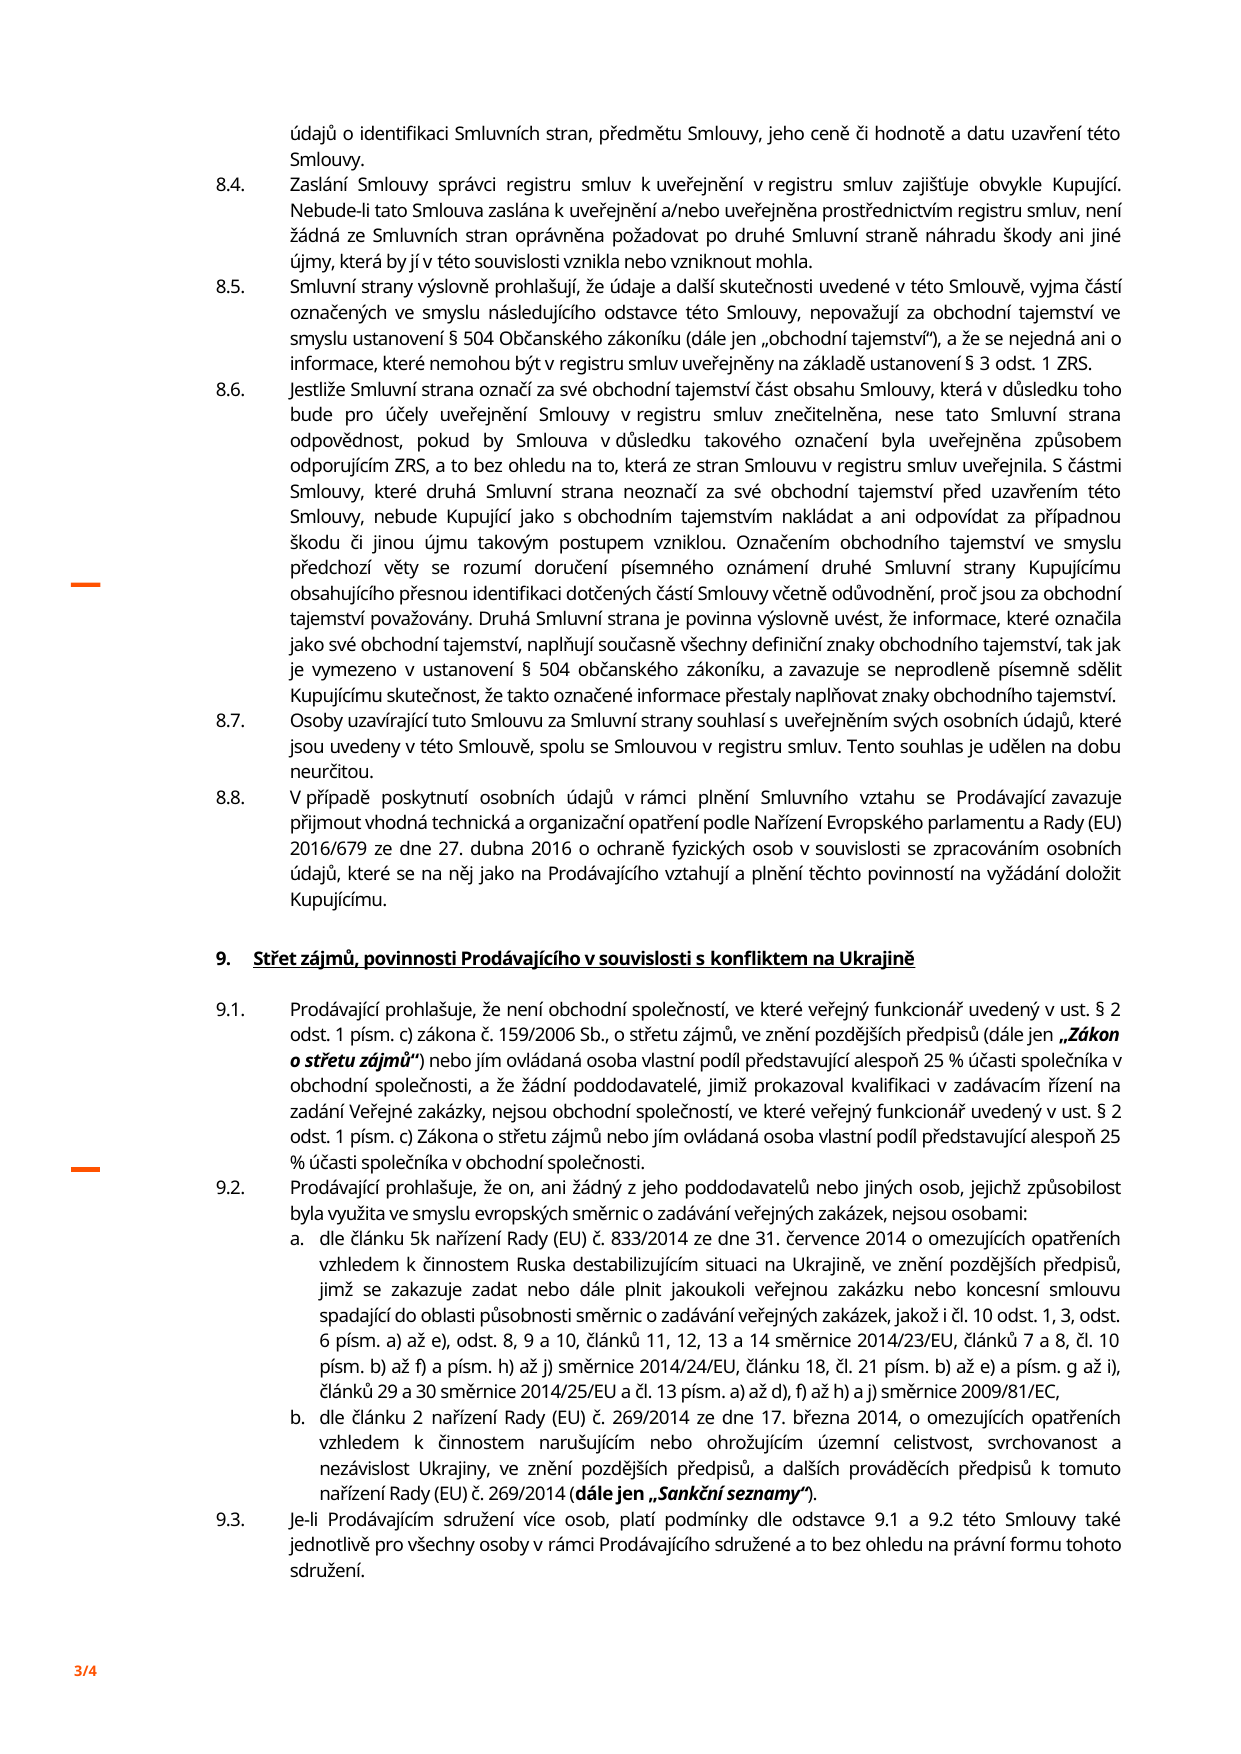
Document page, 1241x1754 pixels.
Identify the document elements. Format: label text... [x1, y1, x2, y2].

subtitle Zaslání Smlouvy správci registru smluv k uveřejnění v registru smluv zajišťuje obvykle Kupující. Nebude-li tato Smlouva zaslána k uveřejnění a/nebo uveřejněna prostřednictvím registru smluv, není žádná ze Smluvních stran oprávněna požadovat po druhé Smluvní straně náhradu škody ani jiné újmy, která by jí v této souvislosti vznikla nebo vzniknout mohla. [216, 172, 1122, 274]
subtitle Smluvní strany výslovně prohlašují, že údaje a další skutečnosti uvedené v této Smlouvě, vyjma částí označených ve smyslu následujícího odstavce této Smlouvy, nepovažují za obchodní tajemství ve smyslu ustanovení § 504 Občanského zákoníku (dále jen „obchodní tajemství“), a že se nejedná ani o informace, které nemohou být v registru smluv uveřejněny na základě ustanovení § 3 odst. 1 ZRS. [216, 274, 1122, 376]
subtitle dle článku 2 nařízení Rady (EU) č. 269/2014 ze dne 17. března 2014, o omezujících opatřeních vzhledem k činnostem narušujícím nebo ohrožujícím územní celistvost, svrchovanost a nezávislost Ukrajiny, ve znění pozdějších předpisů, a dalších prováděcích předpisů k tomuto nařízení Rady (EU) č. 269/2014 (dále jen „Sankční seznamy“). [289, 1404, 1122, 1506]
subtitle Jestliže Smluvní strana označí za své obchodní tajemství část obsahu Smlouvy, která v důsledku toho bude pro účely uveřejnění Smlouvy v registru smluv znečitelněna, nese tato Smluvní strana odpovědnost, pokud by Smlouva v důsledku takového označení byla uveřejněna způsobem odporujícím ZRS, a to bez ohledu na to, která ze stran Smlouvu v registru smluv uveřejnila. S částmi Smlouvy, které druhá Smluvní strana neoznačí za své obchodní tajemství před uzavřením této Smlouvy, nebude Kupující jako s obchodním tajemstvím nakládat a ani odpovídat za případnou škodu či jinou újmu takovým postupem vzniklou. Označením obchodního tajemství ve smyslu předchozí věty se rozumí doručení písemného oznámení druhé Smluvní strany Kupujícímu obsahujícího přesnou identifikaci dotčených částí Smlouvy včetně odůvodnění, proč jsou za obchodní tajemství považovány. Druhá Smluvní strana je povinna výslovně uvést, že informace, které označila jako své obchodní tajemství, naplňují současně všechny definiční znaky obchodního tajemství, tak jak je vymezeno v ustanovení § 504 občanského zákoníku, a zavazuje se neprodleně písemně sdělit Kupujícímu skutečnost, že takto označené informace přestaly naplňovat znaky obchodního tajemství. [216, 376, 1122, 708]
subtitle dle článku 5k nařízení Rady (EU) č. 833/2014 ze dne 31. července 2014 o omezujících opatřeních vzhledem k činnostem Ruska destabilizujícím situaci na Ukrajině, ve znění pozdějších předpisů, jimž se zakazuje zadat nebo dále plnit jakoukoli veřejnou zakázku nebo koncesní smlouvu spadající do oblasti působnosti směrnic o zadávání veřejných zakázek, jakož i čl. 10 odst. 1, 3, odst. 6 písm. a) až e), odst. 8, 9 a 10, článků 11, 12, 13 a 14 směrnice 2014/23/EU, článků 7 a 8, čl. 10 písm. b) až f) a písm. h) až j) směrnice 2014/24/EU, článku 18, čl. 21 písm. b) až e) a písm. g až i), článků 29 a 30 směrnice 2014/25/EU a čl. 13 písm. a) až d), f) až h) a j) směrnice 2009/81/EC, [289, 1226, 1122, 1404]
subtitle Osoby uzavírající tuto Smlouvu za Smluvní strany souhlasí s uveřejněním svých osobních údajů, které jsou uvedeny v této Smlouvě, spolu se Smlouvou v registru smluv. Tento souhlas je udělen na dobu neurčitou. [216, 708, 1122, 784]
subtitle Je-li Prodávajícím sdružení více osob, platí podmínky dle odstavce 9.1 a 9.2 této Smlouvy také jednotlivě pro všechny osoby v rámci Prodávajícího sdružené a to bez ohledu na právní formu tohoto sdružení. [216, 1506, 1122, 1583]
subtitle Prodávající prohlašuje, že není obchodní společností, ve které veřejný funkcionář uvedený v ust. § 2 odst. 1 písm. c) zákona č. 159/2006 Sb., o střetu zájmů, ve znění pozdějších předpisů (dále jen „Zákon o střetu zájmů“) nebo jím ovládaná osoba vlastní podíl představující alespoň 25 % účasti společníka v obchodní společnosti, a že žádní poddodavatelé, jimiž prokazoval kvalifikaci v zadávacím řízení na zadání Veřejné zakázky, nejsou obchodní společností, ve které veřejný funkcionář uvedený v ust. § 2 odst. 1 písm. c) Zákona o střetu zájmů nebo jím ovládaná osoba vlastní podíl představující alespoň 25 % účasti společníka v obchodní společnosti. [216, 996, 1122, 1174]
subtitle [216, 121, 1122, 172]
subtitle Střet zájmů, povinnosti Prodávajícího v souvislosti s konfliktem na Ukrajině [216, 945, 1122, 971]
subtitle Prodávající prohlašuje, že on, ani žádný z jeho poddodavatelů nebo jiných osob, jejichž způsobilost byla využita ve smyslu evropských směrnic o zadávání veřejných zakázek, nejsou osobami: [216, 1174, 1122, 1226]
subtitle V případě poskytnutí osobních údajů v rámci plnění Smluvního vztahu se Prodávající zavazuje přijmout vhodná technická a organizační opatření podle Nařízení Evropského parlamentu a Rady (EU) 2016/679 ze dne 27. dubna 2016 o ochraně fyzických osob v souvislosti se zpracováním osobních údajů, které se na něj jako na Prodávajícího vztahují a plnění těchto povinností na vyžádání doložit Kupujícímu. [216, 784, 1122, 912]
